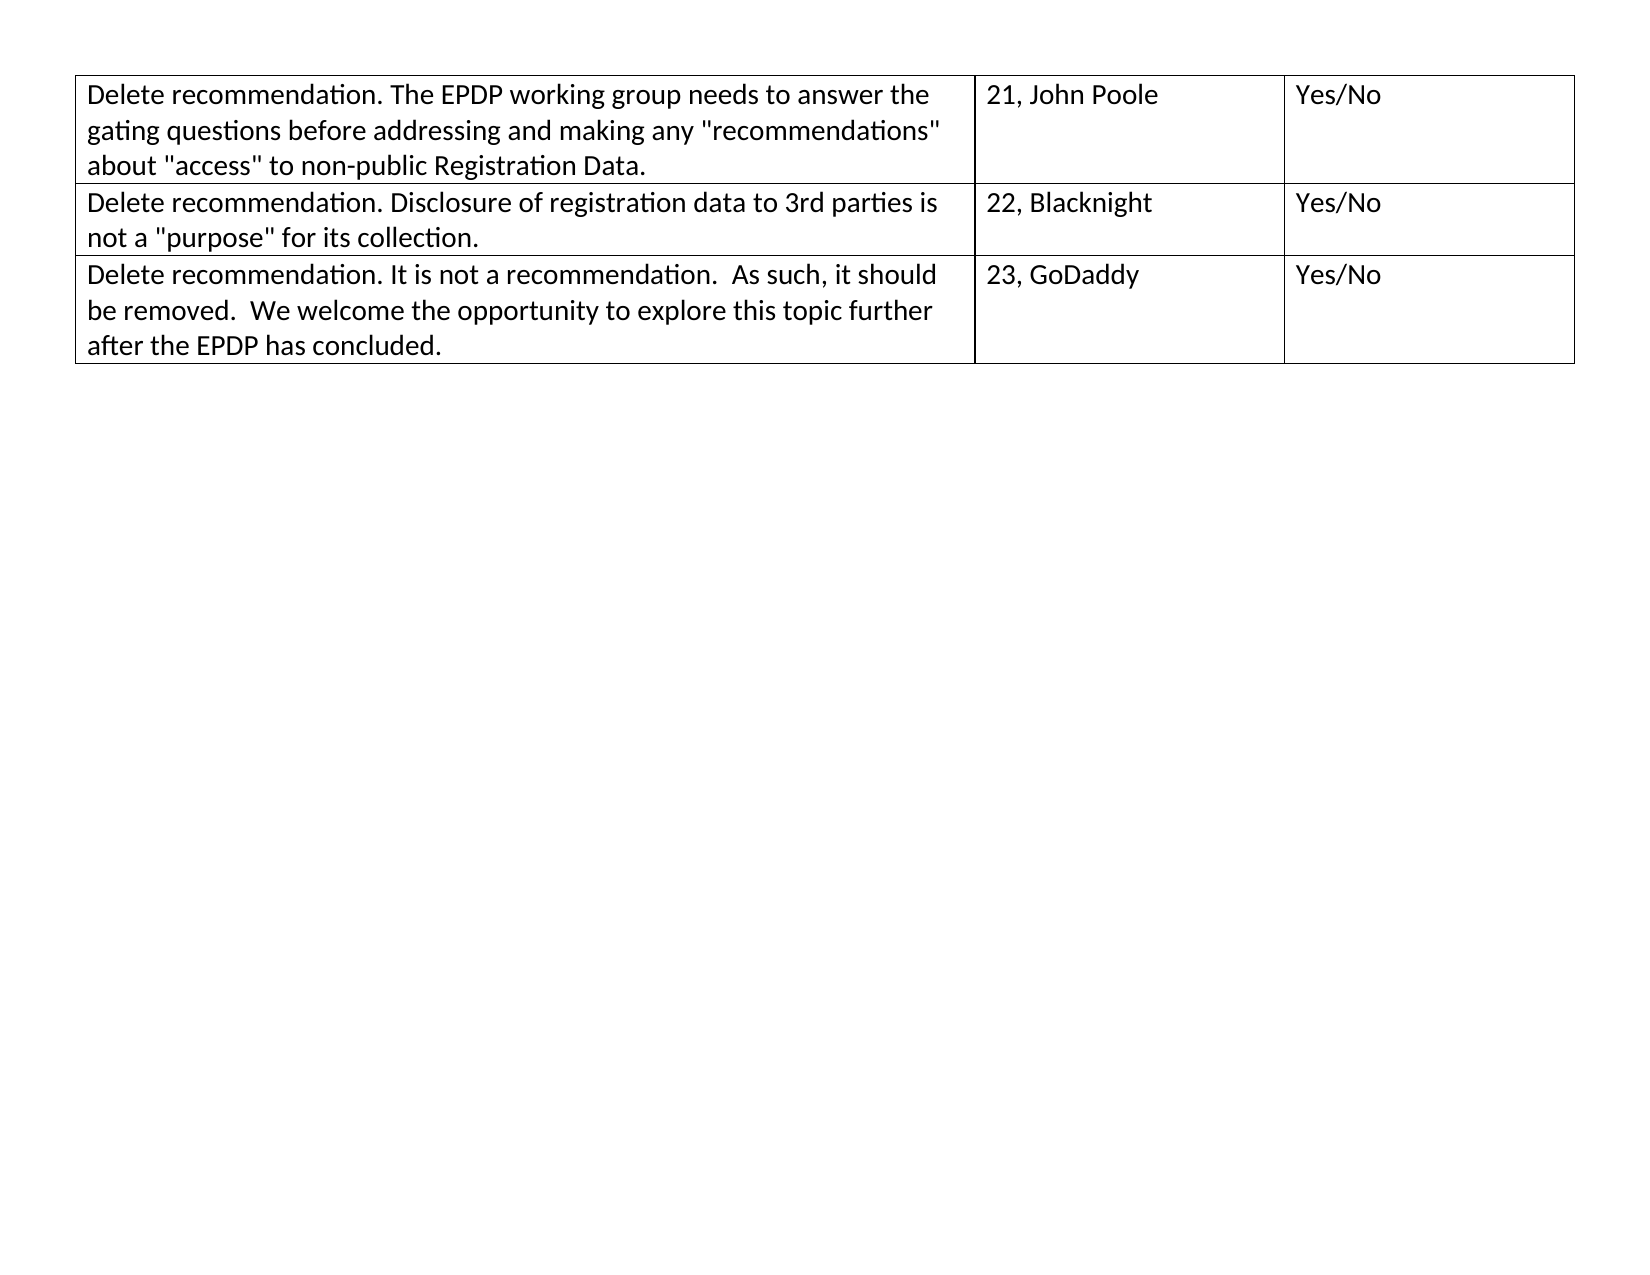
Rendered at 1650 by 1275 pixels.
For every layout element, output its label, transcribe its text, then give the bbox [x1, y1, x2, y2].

table_cell Yes/No [1285, 256, 1574, 363]
table_cell 23, GoDaddy [976, 256, 1284, 363]
table_cell 21, John Poole [976, 76, 1284, 183]
table_cell Yes/No [1285, 76, 1574, 183]
table_cell Delete recommendation. It is not a recommendation. As such, it should be removed. We welcome the opportunity to explore this topic further after the EPDP has concluded. [76, 256, 974, 363]
table_cell 22, Blacknight [976, 184, 1284, 255]
table_cell Delete recommendation. Disclosure of registration data to 3rd parties is not a "purpose" for its collection. [76, 184, 974, 255]
table_cell Yes/No [1285, 184, 1574, 255]
table_cell Delete recommendation. The EPDP working group needs to answer the gating questions before addressing and making any "recommendations" about "access" to non-public Registration Data. [76, 76, 974, 183]
